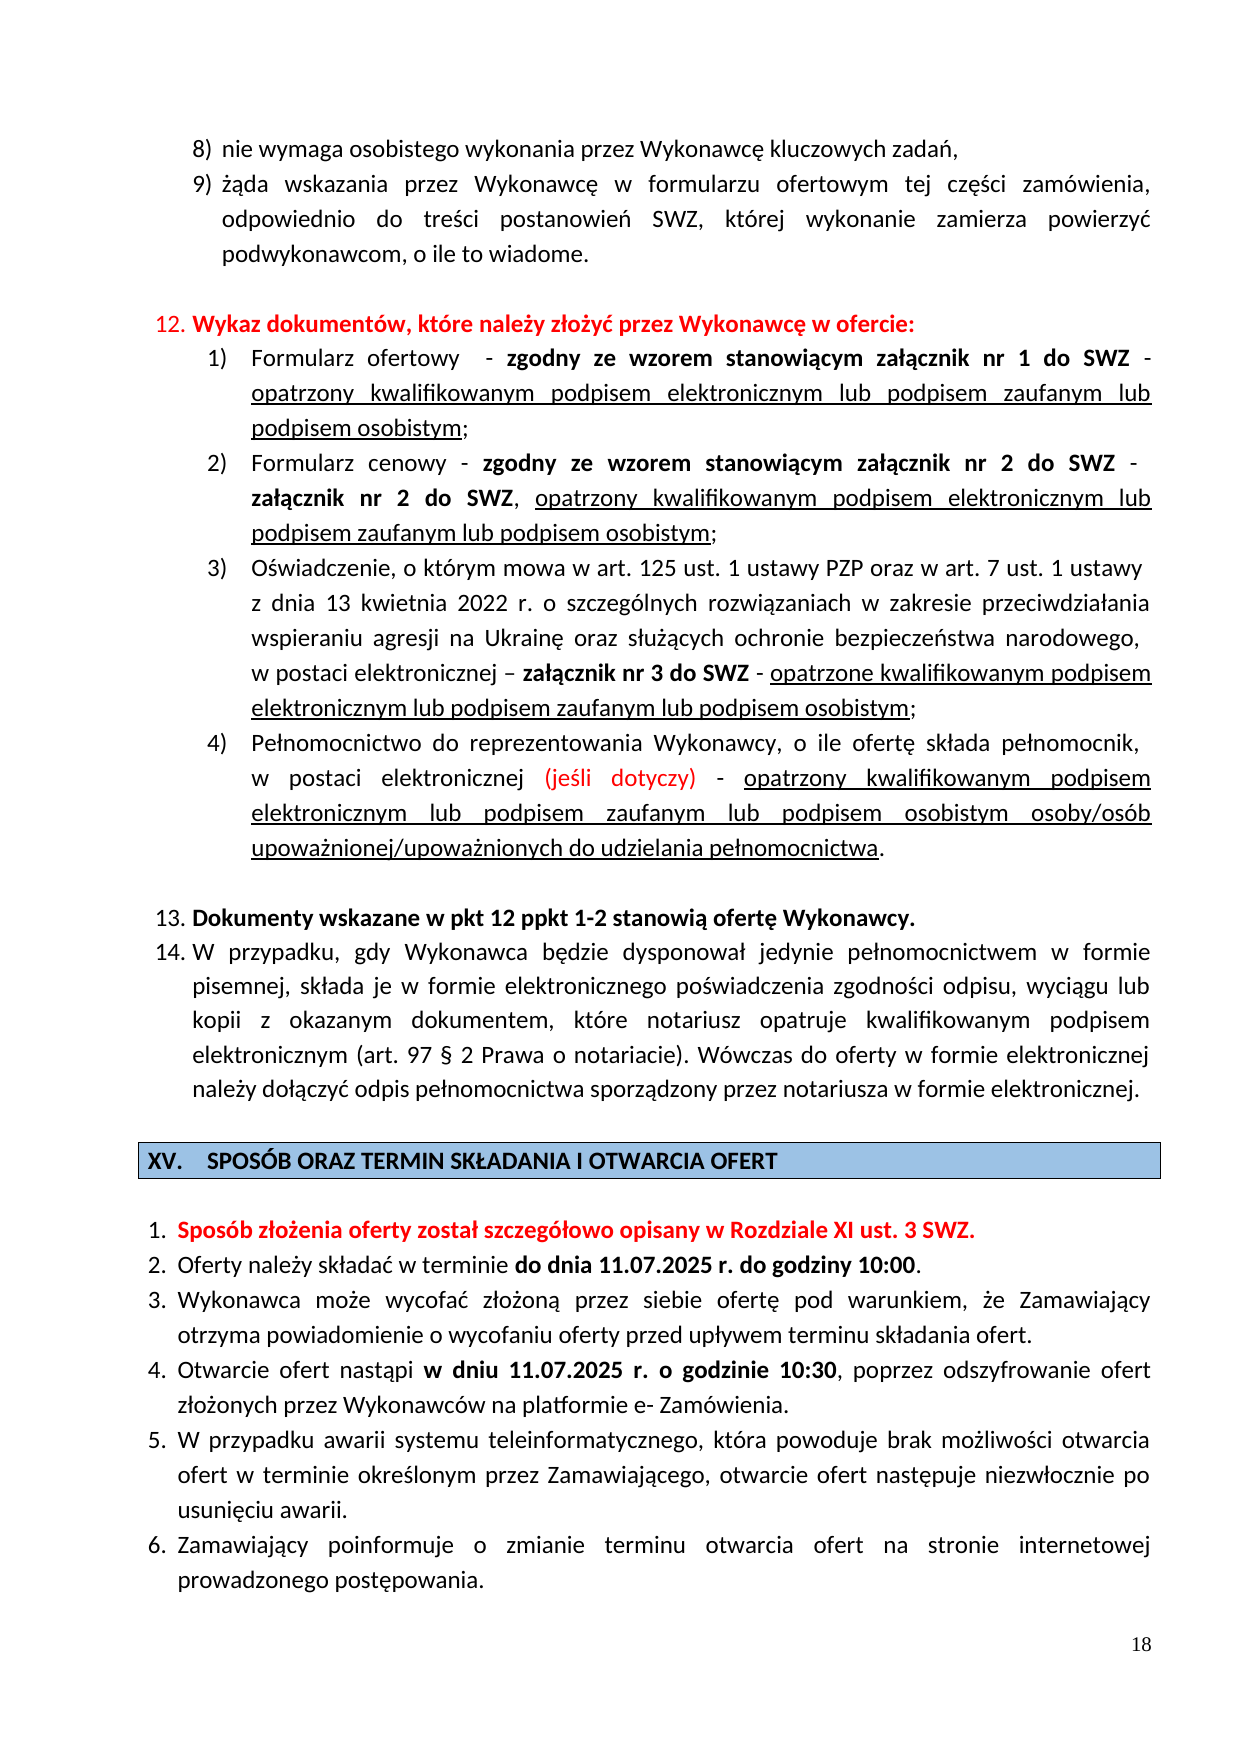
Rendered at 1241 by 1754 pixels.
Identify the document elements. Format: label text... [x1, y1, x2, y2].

list Zamawiający poinformuje o zmianie terminu otwarcia ofert na stronie internetowej prowadzonego postępowania. [148, 1529, 1152, 1594]
subtitle SPOSÓB ORAZ TERMIN SKŁADANIA I OTWARCIA OFERT [139, 1143, 1160, 1178]
list Dokumenty wskazane w pkt 12 ppkt 1-2 stanowią ofertę Wykonawcy. [154, 902, 1152, 933]
list Formularz ofertowy - zgodny ze wzorem stanowiącym załącznik nr 1 do SWZ - opatrzony kwalifikowanym podpisem elektronicznym lub podpisem zaufanym lub podpisem osobistym; [207, 342, 1152, 443]
list W przypadku awarii systemu teleinformatycznego, która powoduje brak możliwości otwarcia ofert w terminie określonym przez Zamawiającego, otwarcie ofert następuje niezwłocznie po usunięciu awarii. [148, 1424, 1152, 1524]
list W przypadku, gdy Wykonawca będzie dysponował jedynie pełnomocnictwem w formie pisemnej, składa je w formie elektronicznego poświadczenia zgodności odpisu, wyciągu lub kopii z okazanym dokumentem, które notariusz opatruje kwalifikowanym podpisem elektronicznym (art. 97 § 2 Prawa o notariacie). Wówczas do oferty w formie elektronicznej należy dołączyć odpis pełnomocnictwa sporządzony przez notariusza w formie elektronicznej. [154, 936, 1152, 1103]
list Sposób złożenia oferty został szczegółowo opisany w Rozdziale XI ust. 3 SWZ. [148, 1214, 1152, 1244]
list Pełnomocnictwo do reprezentowania Wykonawcy, o ile ofertę składa pełnomocnik, w postaci elektronicznej (jeśli dotyczy) - opatrzony kwalifikowanym podpisem elektronicznym lub podpisem zaufanym lub podpisem osobistym osoby/osób upoważnionej/upoważnionych do udzielania pełnomocnictwa. [207, 727, 1152, 863]
list żąda wskazania przez Wykonawcę w formularzu ofertowym tej części zamówienia, odpowiednio do treści postanowień SWZ, której wykonanie zamierza powierzyć podwykonawcom, o ile to wiadome. [192, 168, 1152, 268]
list Oferty należy składać w terminie do dnia 11.07.2025 r. do godziny 10:00. [148, 1249, 1152, 1279]
list Wykonawca może wycofać złożoną przez siebie ofertę pod warunkiem, że Zamawiający otrzyma powiadomienie o wycofaniu oferty przed upływem terminu składania ofert. [148, 1284, 1152, 1349]
list Oświadczenie, o którym mowa w art. 125 ust. 1 ustawy PZP oraz w art. 7 ust. 1 ustawy z dnia 13 kwietnia 2022 r. o szczególnych rozwiązaniach w zakresie przeciwdziałania wspieraniu agresji na Ukrainę oraz służących ochronie bezpieczeństwa narodowego, w postaci elektronicznej – załącznik nr 3 do SWZ - opatrzone kwalifikowanym podpisem elektronicznym lub podpisem zaufanym lub podpisem osobistym; [207, 552, 1152, 723]
list Wykaz dokumentów, które należy złożyć przez Wykonawcę w ofercie: [154, 308, 1152, 338]
list Formularz cenowy - zgodny ze wzorem stanowiącym załącznik nr 2 do SWZ - załącznik nr 2 do SWZ, opatrzony kwalifikowanym podpisem elektronicznym lub podpisem zaufanym lub podpisem osobistym; [207, 447, 1152, 548]
list nie wymaga osobistego wykonania przez Wykonawcę kluczowych zadań, [192, 133, 1152, 163]
list Otwarcie ofert nastąpi w dniu 11.07.2025 r. o godzinie 10:30, poprzez odszyfrowanie ofert złożonych przez Wykonawców na platformie e- Zamówienia. [148, 1354, 1152, 1419]
